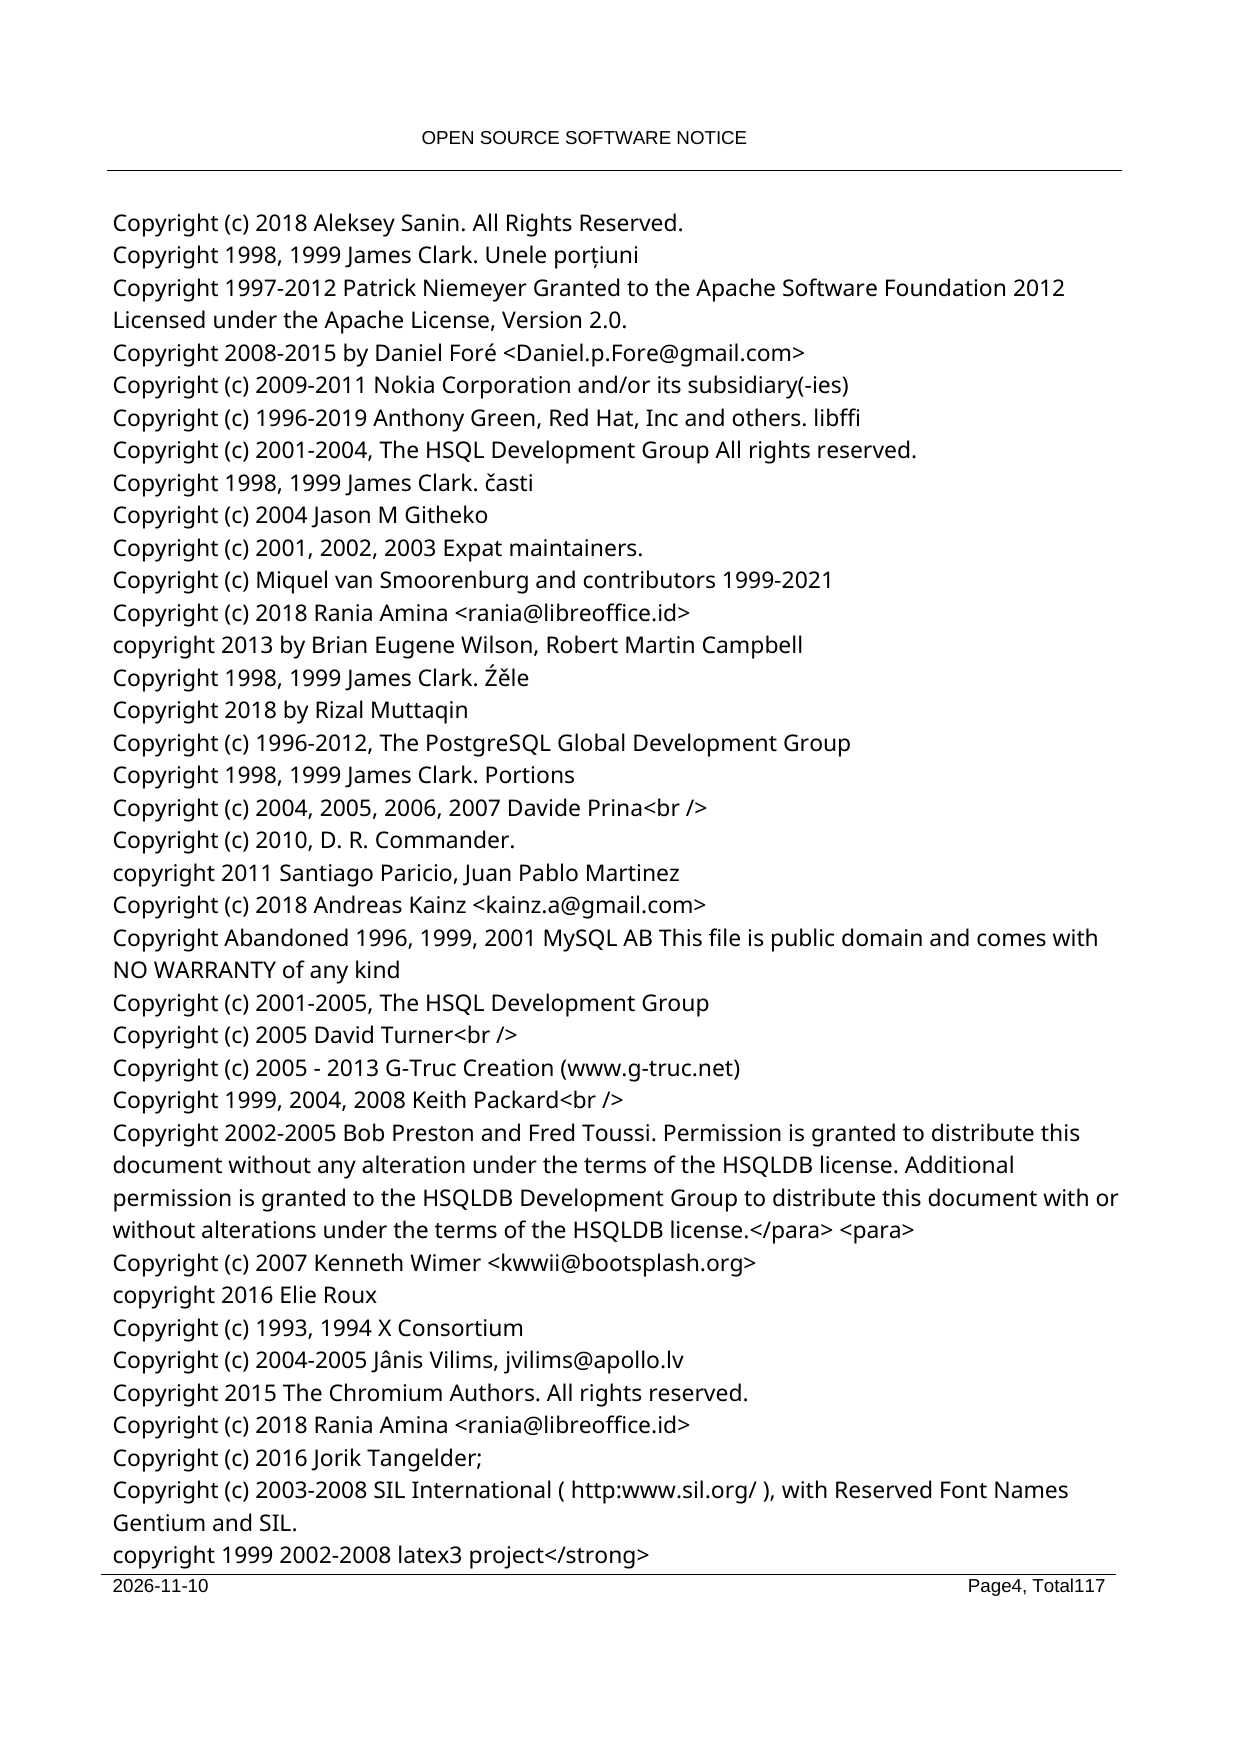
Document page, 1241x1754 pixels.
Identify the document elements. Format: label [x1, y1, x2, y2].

text [112, 206, 1128, 1571]
